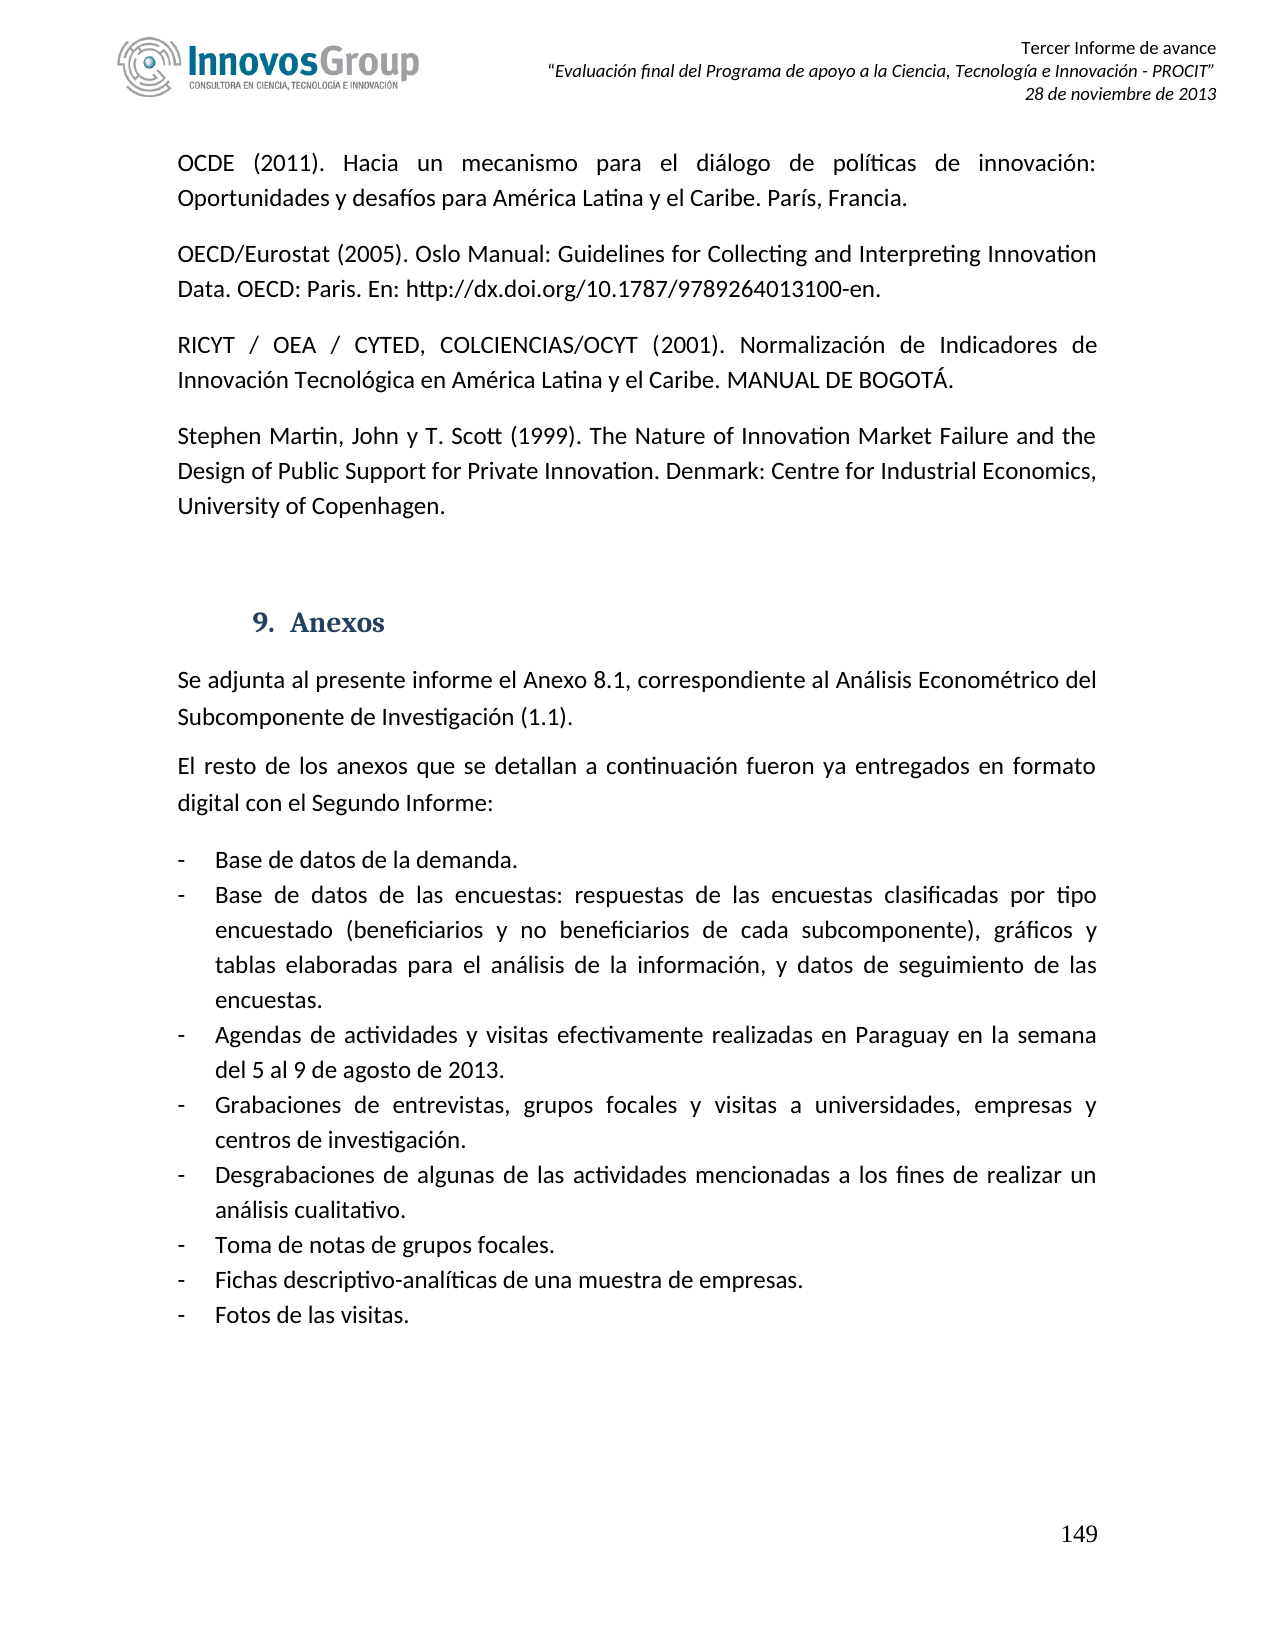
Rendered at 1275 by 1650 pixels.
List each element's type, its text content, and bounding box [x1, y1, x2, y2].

text Se adjunta al presente informe el Anexo 8.1, correspondiente al Análisis Econométrico del Subcomponente de Investigación (1.1). [177, 664, 1098, 732]
text OCDE (2011). Hacia un mecanismo para el diálogo de políticas de innovación: Oportunidades y desafíos para América Latina y el Caribe. París, Francia. [177, 148, 1098, 213]
list Base de datos de las encuestas: respuestas de las encuestas clasificadas por tipo encuestado (beneficiarios y no beneficiarios de cada subcomponente), gráficos y tablas elaboradas para el análisis de la información, y datos de seguimiento de las encuestas. [177, 879, 1098, 1014]
list Base de datos de la demanda. [177, 844, 1098, 874]
list Agendas de actividades y visitas efectivamente realizadas en Paraguay en la semana del 5 al 9 de agosto de 2013. [177, 1019, 1098, 1084]
list Fichas descriptivo-analíticas de una muestra de empresas. [177, 1264, 1098, 1294]
text RICYT / OEA / CYTED, COLCIENCIAS/OCYT (2001). Normalización de Indicadores de Innovación Tecnológica en América Latina y el Caribe. MANUAL DE BOGOTÁ. [177, 329, 1098, 395]
list Fotos de las visitas. [177, 1299, 1098, 1329]
list Toma de notas de grupos focales. [177, 1229, 1098, 1259]
picture [117, 37, 419, 97]
subtitle Anexos [252, 606, 1098, 639]
text OECD/Eurostat (2005). Oslo Manual: Guidelines for Collecting and Interpreting Innovation Data. OECD: Paris. En: http://dx.doi.org/10.1787/9789264013100-en. [177, 238, 1098, 304]
text El resto de los anexos que se detallan a continuación fueron ya entregados en formato digital con el Segundo Informe: [177, 750, 1098, 817]
list Desgrabaciones de algunas de las actividades mencionadas a los fines de realizar un análisis cualitativo. [177, 1159, 1098, 1224]
text Stephen Martin, John y T. Scott (1999). The Nature of Innovation Market Failure and the Design of Public Support for Private Innovation. Denmark: Centre for Industrial Economics, University of Copenhagen. [177, 420, 1098, 521]
list Grabaciones de entrevistas, grupos focales y visitas a universidades, empresas y centros de investigación. [177, 1089, 1098, 1154]
